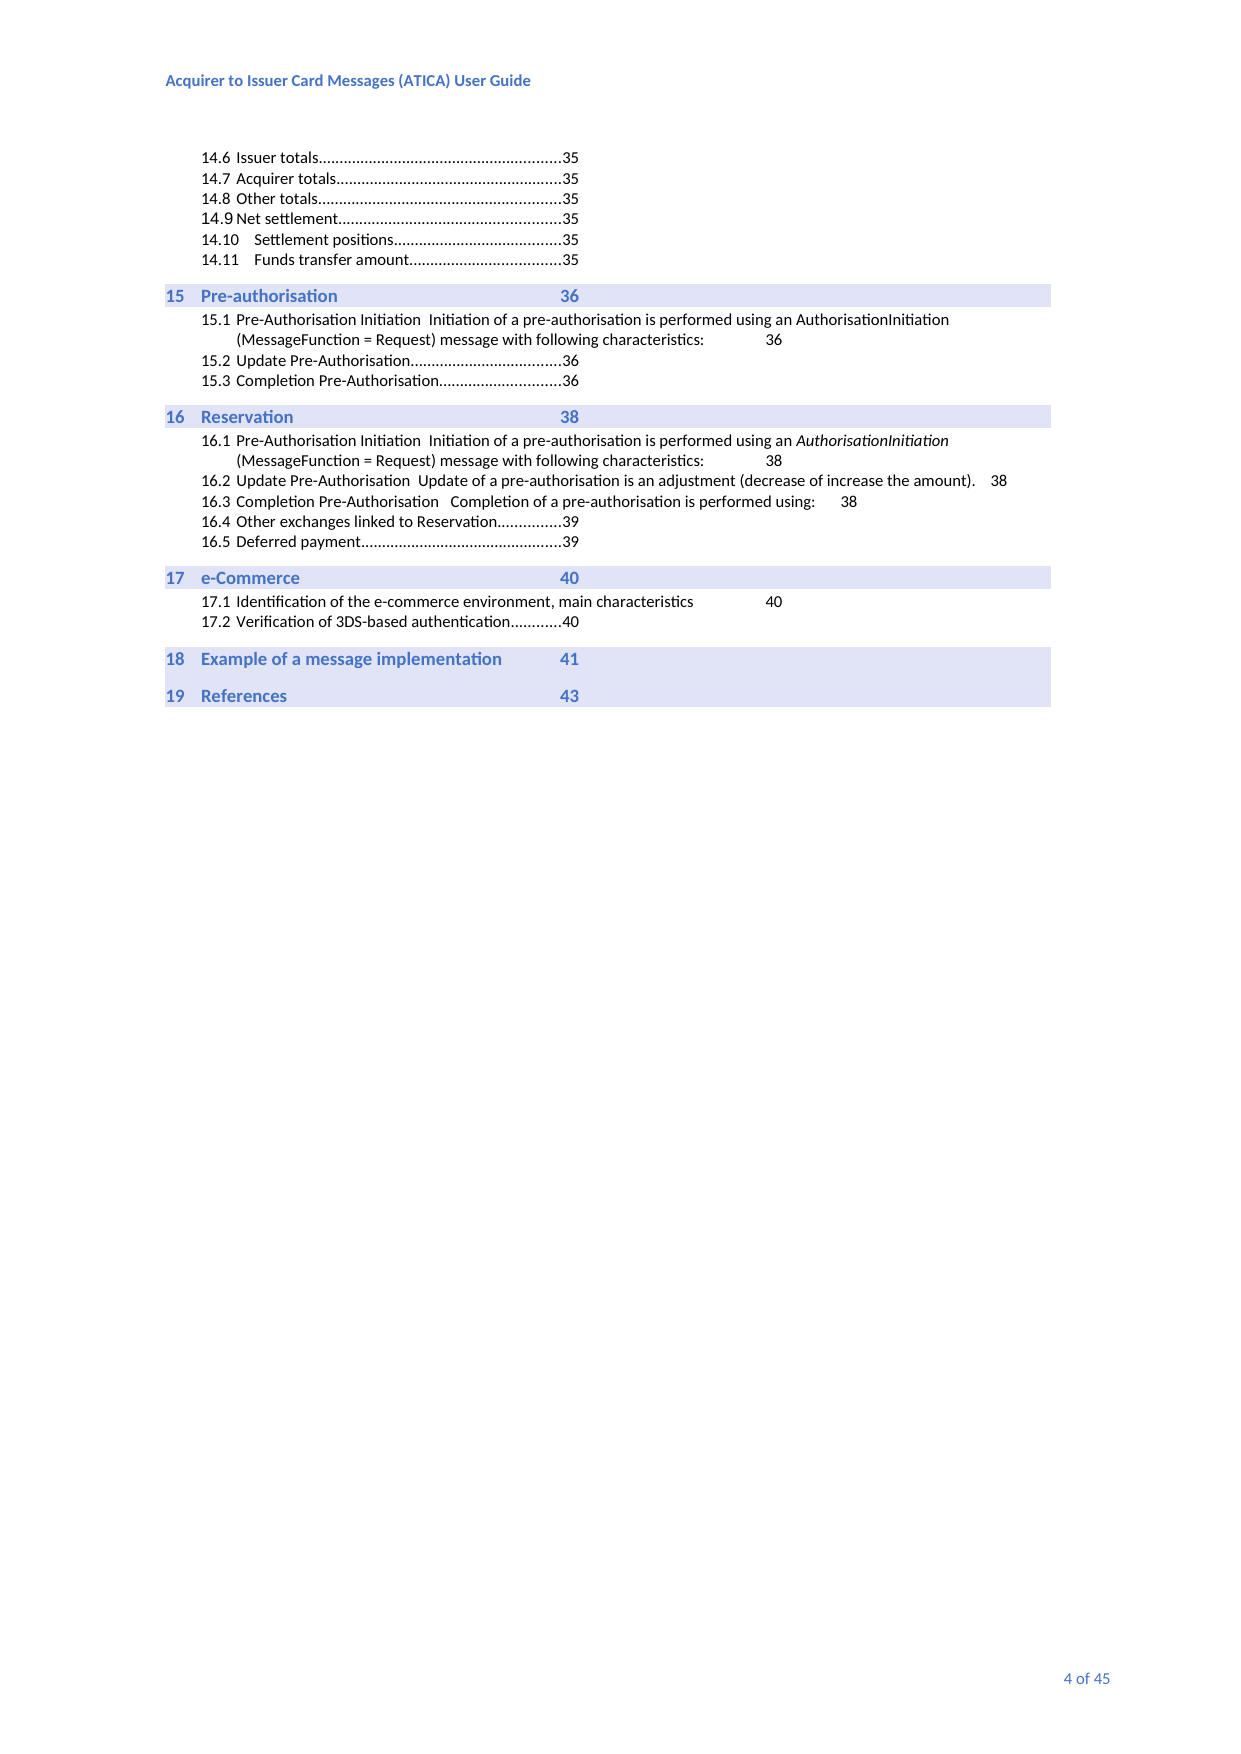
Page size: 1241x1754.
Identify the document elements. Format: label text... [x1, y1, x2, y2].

text 18 Example of a message implementation 41 [165, 647, 1051, 669]
text 17 e-Commerce 40 [165, 566, 1051, 589]
text 16.1 Pre-Authorisation Initiation Initiation of a pre-authorisation is performed using an AuthorisationInitiation (MessageFunction = Request) message with following characteristics: 38 [201, 430, 1063, 471]
text 15.3 Completion Pre-Authorisation 36 [201, 370, 1063, 390]
text 14.10 Settlement positions 35 [201, 229, 1063, 249]
text 16.2 Update Pre-Authorisation Update of a pre-authorisation is an adjustment (decrease of increase the amount). 38 [201, 471, 1063, 491]
text 15 Pre-authorisation 36 [165, 284, 1051, 307]
text 14.9 Net settlement 35 [201, 209, 1063, 229]
text 17.1 Identification of the e-commerce environment, main characteristics 40 [201, 591, 1063, 612]
text 14.7 Acquirer totals 35 [201, 168, 1063, 188]
text 16.5 Deferred payment 39 [201, 532, 1063, 552]
text 16 Reservation 38 [165, 405, 1051, 428]
text 14.11 Funds transfer amount 35 [201, 249, 1063, 269]
text 16.3 Completion Pre-Authorisation Completion of a pre-authorisation is performed using: 38 [201, 491, 1063, 511]
text 16.4 Other exchanges linked to Reservation 39 [201, 511, 1063, 532]
text 14.6 Issuer totals 35 [201, 148, 1063, 168]
text 15.1 Pre-Authorisation Initiation Initiation of a pre-authorisation is performed using an AuthorisationInitiation (MessageFunction = Request) message with following characteristics: 36 [201, 309, 1063, 350]
text 19 References 43 [165, 684, 1051, 707]
text 14.8 Other totals 35 [201, 188, 1063, 209]
text 15.2 Update Pre-Authorisation 36 [201, 350, 1063, 370]
text 17.2 Verification of 3DS-based authentication 40 [201, 612, 1063, 632]
